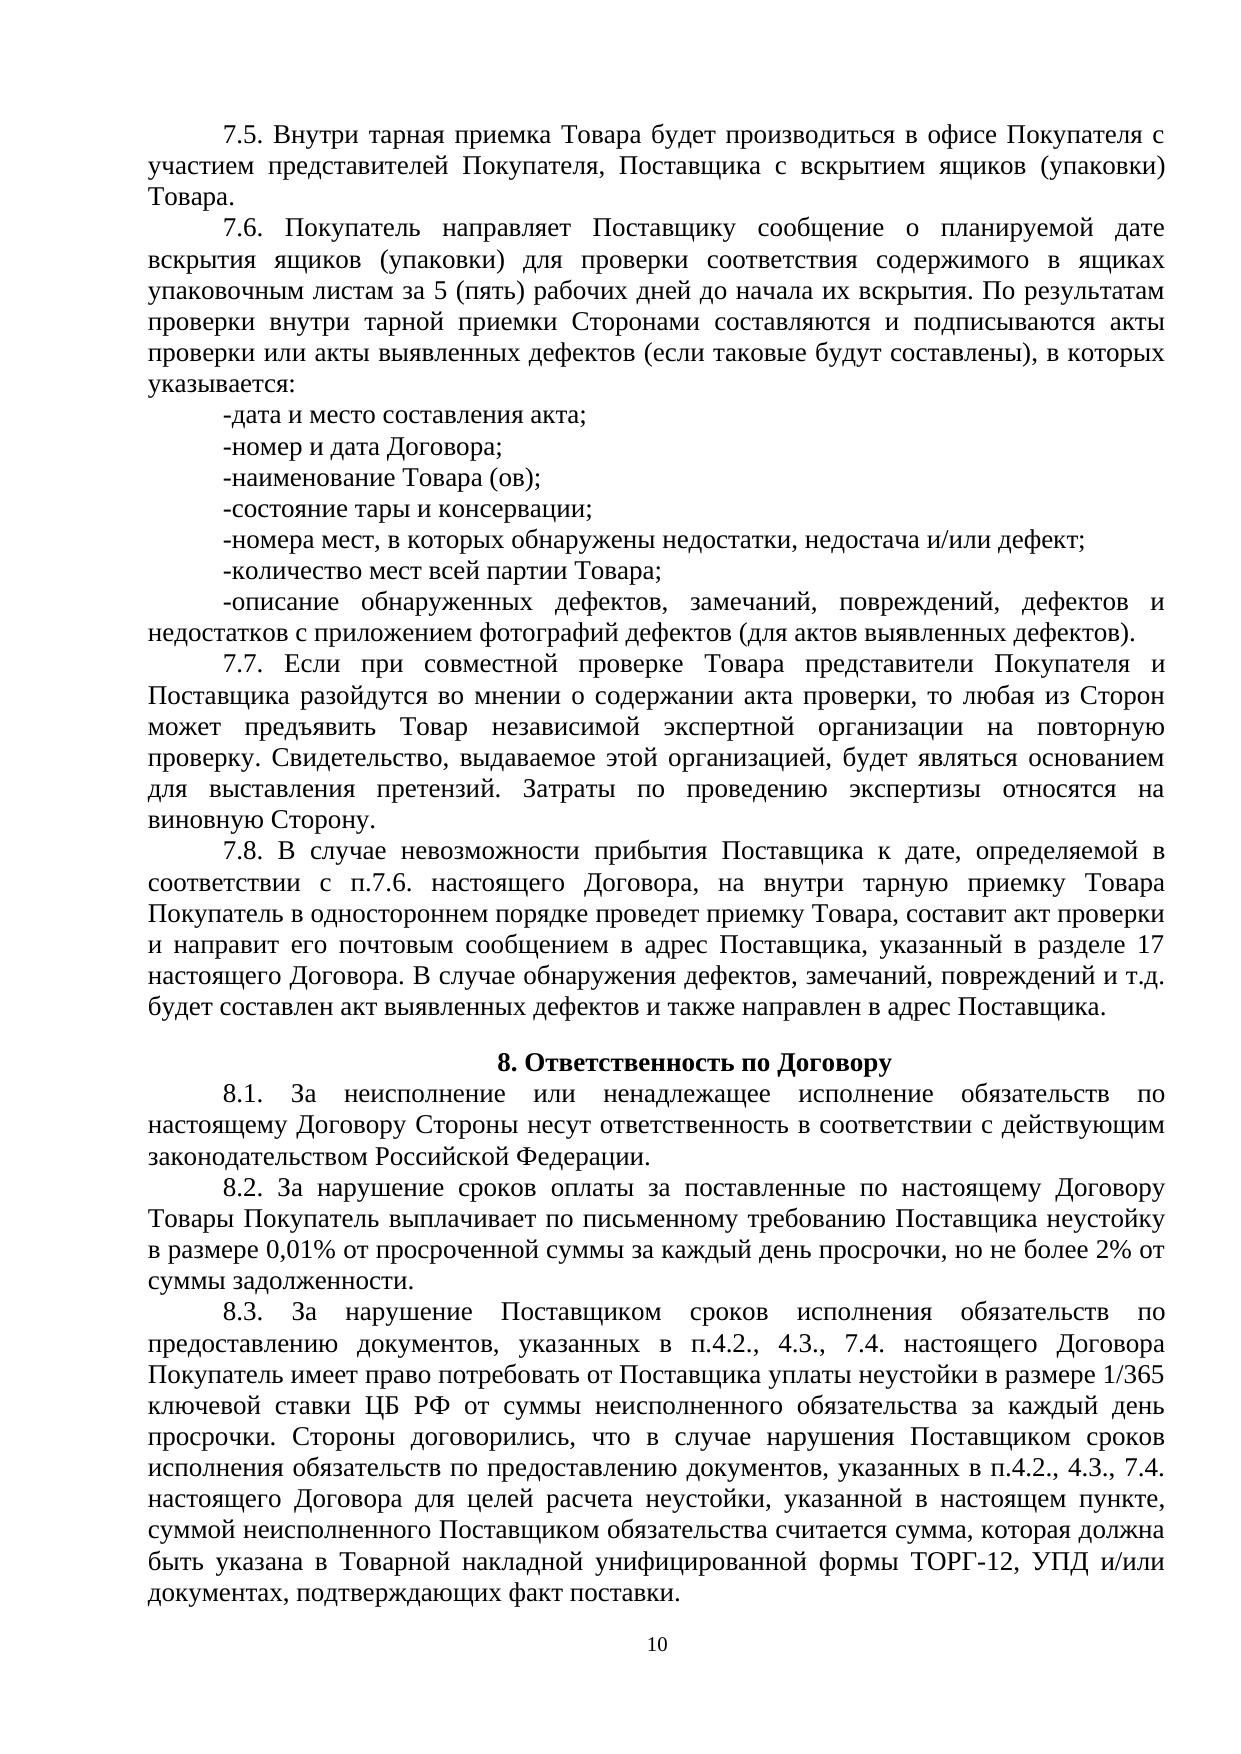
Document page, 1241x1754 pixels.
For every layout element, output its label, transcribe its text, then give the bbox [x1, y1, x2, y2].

text 7.5. Внутри тарная приемка Товара будет производиться в офисе Покупателя с участием представителей Покупателя, Поставщика с вскрытием ящиков (упаковки) Товара. [148, 118, 1166, 212]
text 7.6. Покупатель направляет Поставщику сообщение о планируемой дате вскрытия ящиков (упаковки) для проверки соответствия содержимого в ящиках упаковочным листам за 5 (пять) рабочих дней до начала их вскрытия. По результатам проверки внутри тарной приемки Сторонами составляются и подписываются акты проверки или акты выявленных дефектов (если таковые будут составлены), в которых указывается: [148, 212, 1166, 398]
text -дата и место составления акта; [148, 398, 1166, 429]
text 8. Ответственность по Договору [148, 1046, 1166, 1077]
text 7.8. В случае невозможности прибытия Поставщика к дате, определяемой в соответствии с п.7.6. настоящего Договора, на внутри тарную приемку Товара Покупатель в одностороннем порядке проведет приемку Товара, составит акт проверки и направит его почтовым сообщением в адрес Поставщика, указанный в разделе 17 настоящего Договора. В случае обнаружения дефектов, замечаний, повреждений и т.д. будет составлен акт выявленных дефектов и также направлен в адрес Поставщика. [148, 834, 1166, 1021]
text 8.2. За нарушение сроков оплаты за поставленные по настоящему Договору Товары Покупатель выплачивает по письменному требованию Поставщика неустойку в размере 0,01% от просроченной суммы за каждый день просрочки, но не более 2% от суммы задолженности. [148, 1171, 1166, 1296]
text 7.7. Если при совместной проверке Товара представители Покупателя и Поставщика разойдутся во мнении о содержании акта проверки, то любая из Сторон может предъявить Товар независимой экспертной организации на повторную проверку. Свидетельство, выдаваемое этой организацией, будет являться основанием для выставления претензий. Затраты по проведению экспертизы относятся на виновную Сторону. [148, 648, 1166, 834]
text -наименование Товара (ов); [148, 461, 1166, 492]
text -номер и дата Договора; [148, 429, 1166, 461]
text -количество мест всей партии Товара; [148, 554, 1166, 585]
text 8.3. За нарушение Поставщиком сроков исполнения обязательств по предоставлению документов, указанных в п.4.2., 4.3., 7.4. настоящего Договора Покупатель имеет право потребовать от Поставщика уплаты неустойки в размере 1/365 ключевой ставки ЦБ РФ от суммы неисполненного обязательства за каждый день просрочки. Стороны договорились, что в случае нарушения Поставщиком сроков исполнения обязательств по предоставлению документов, указанных в п.4.2., 4.3., 7.4. настоящего Договора для целей расчета неустойки, указанной в настоящем пункте, суммой неисполненного Поставщиком обязательства считается сумма, которая должна быть указана в Товарной накладной унифицированной формы ТОРГ-12, УПД и/или документах, подтверждающих факт поставки. [148, 1296, 1166, 1607]
text -описание обнаруженных дефектов, замечаний, повреждений, дефектов и недостатков с приложением фотографий дефектов (для актов выявленных дефектов). [148, 585, 1166, 648]
text -номера мест, в которых обнаружены недостатки, недостача и/или дефект; [148, 523, 1166, 554]
text -состояние тары и консервации; [148, 492, 1166, 523]
text 8.1. За неисполнение или ненадлежащее исполнение обязательств по настоящему Договору Стороны несут ответственность в соответствии с действующим законодательством Российской Федерации. [148, 1077, 1166, 1171]
